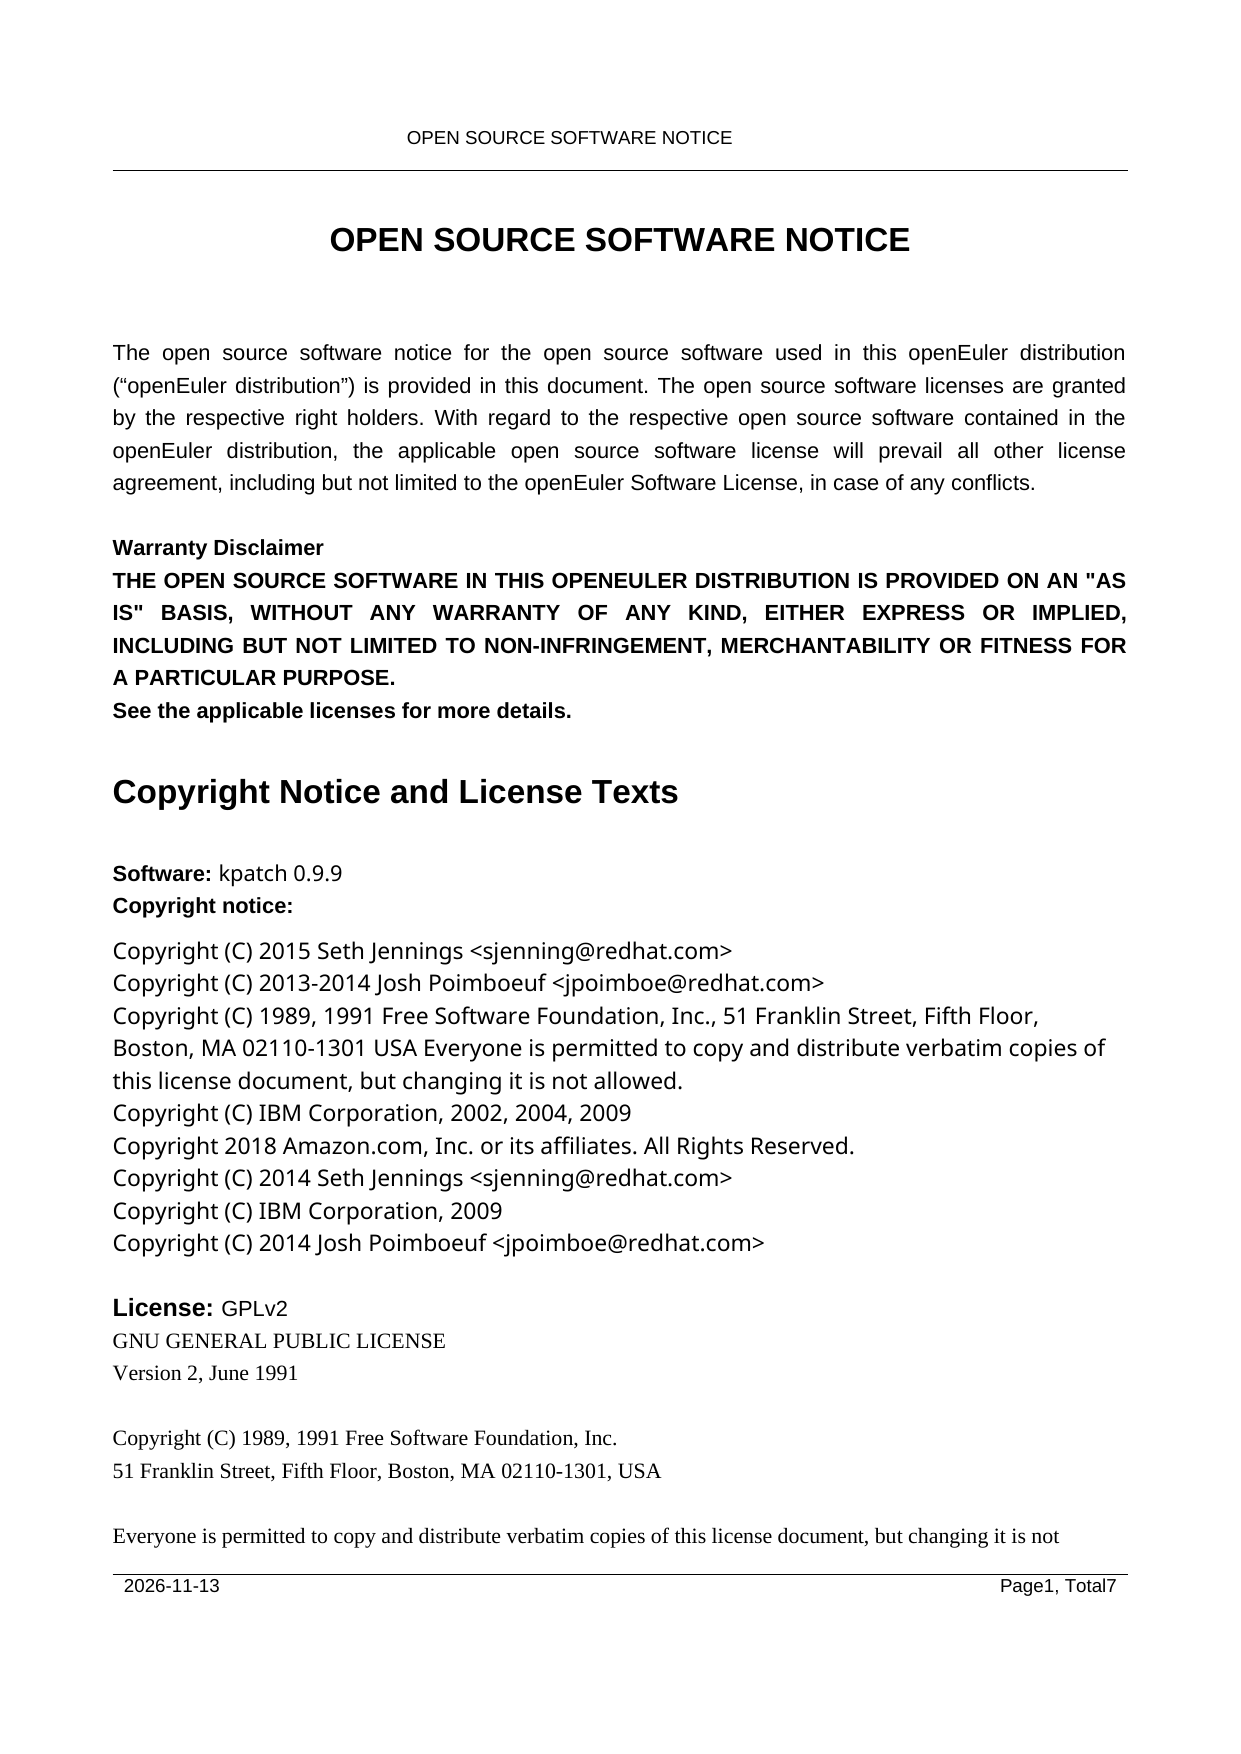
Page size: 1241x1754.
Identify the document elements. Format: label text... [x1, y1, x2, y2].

text Copyright Notice and License Texts [112, 759, 1128, 824]
text License: GPLv2 [112, 1291, 1128, 1324]
title Software: kpatch 0.9.9 [112, 856, 1128, 889]
text OPEN SOURCE SOFTWARE NOTICE [112, 206, 1128, 271]
text Copyright notice: [112, 889, 1128, 921]
text Warranty Disclaimer [112, 531, 1128, 564]
text Copyright (C) 2015 Seth Jennings <sjenning@redhat.com> Copyright (C) 2013-2014 Josh Poimboeuf <jpoimboe@redhat.com> Copyright (C) 1989, 1991 Free Software Foundation, Inc., 51 Franklin Street, Fifth Floor, Boston, MA 02110-1301 USA Everyone is permitted to copy and distribute verbatim copies of this license document, but changing it is not allowed. Copyright (C) IBM Corporation, 2002, 2004, 2009 Copyright 2018 Amazon.com, Inc. or its affiliates. All Rights Reserved. Copyright (C) 2014 Seth Jennings <sjenning@redhat.com> Copyright (C) IBM Corporation, 2009 Copyright (C) 2014 Josh Poimboeuf <jpoimboe@redhat.com> [112, 934, 1128, 1291]
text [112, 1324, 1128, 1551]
text The open source software notice for the open source software used in this openEuler distribution (“openEuler distribution”) is provided in this document. The open source software licenses are granted by the respective right holders. With regard to the respective open source software contained in the openEuler distribution, the applicable open source software license will prevail all other license agreement, including but not limited to the openEuler Software License, in case of any conflicts. [112, 336, 1128, 499]
text THE OPEN SOURCE SOFTWARE IN THIS OPENEULER DISTRIBUTION IS PROVIDED ON AN "AS IS" BASIS, WITHOUT ANY WARRANTY OF ANY KIND, EITHER EXPRESS OR IMPLIED, INCLUDING BUT NOT LIMITED TO NON-INFRINGEMENT, MERCHANTABILITY OR FITNESS FOR A PARTICULAR PURPOSE. See the applicable licenses for more details. [112, 564, 1128, 726]
